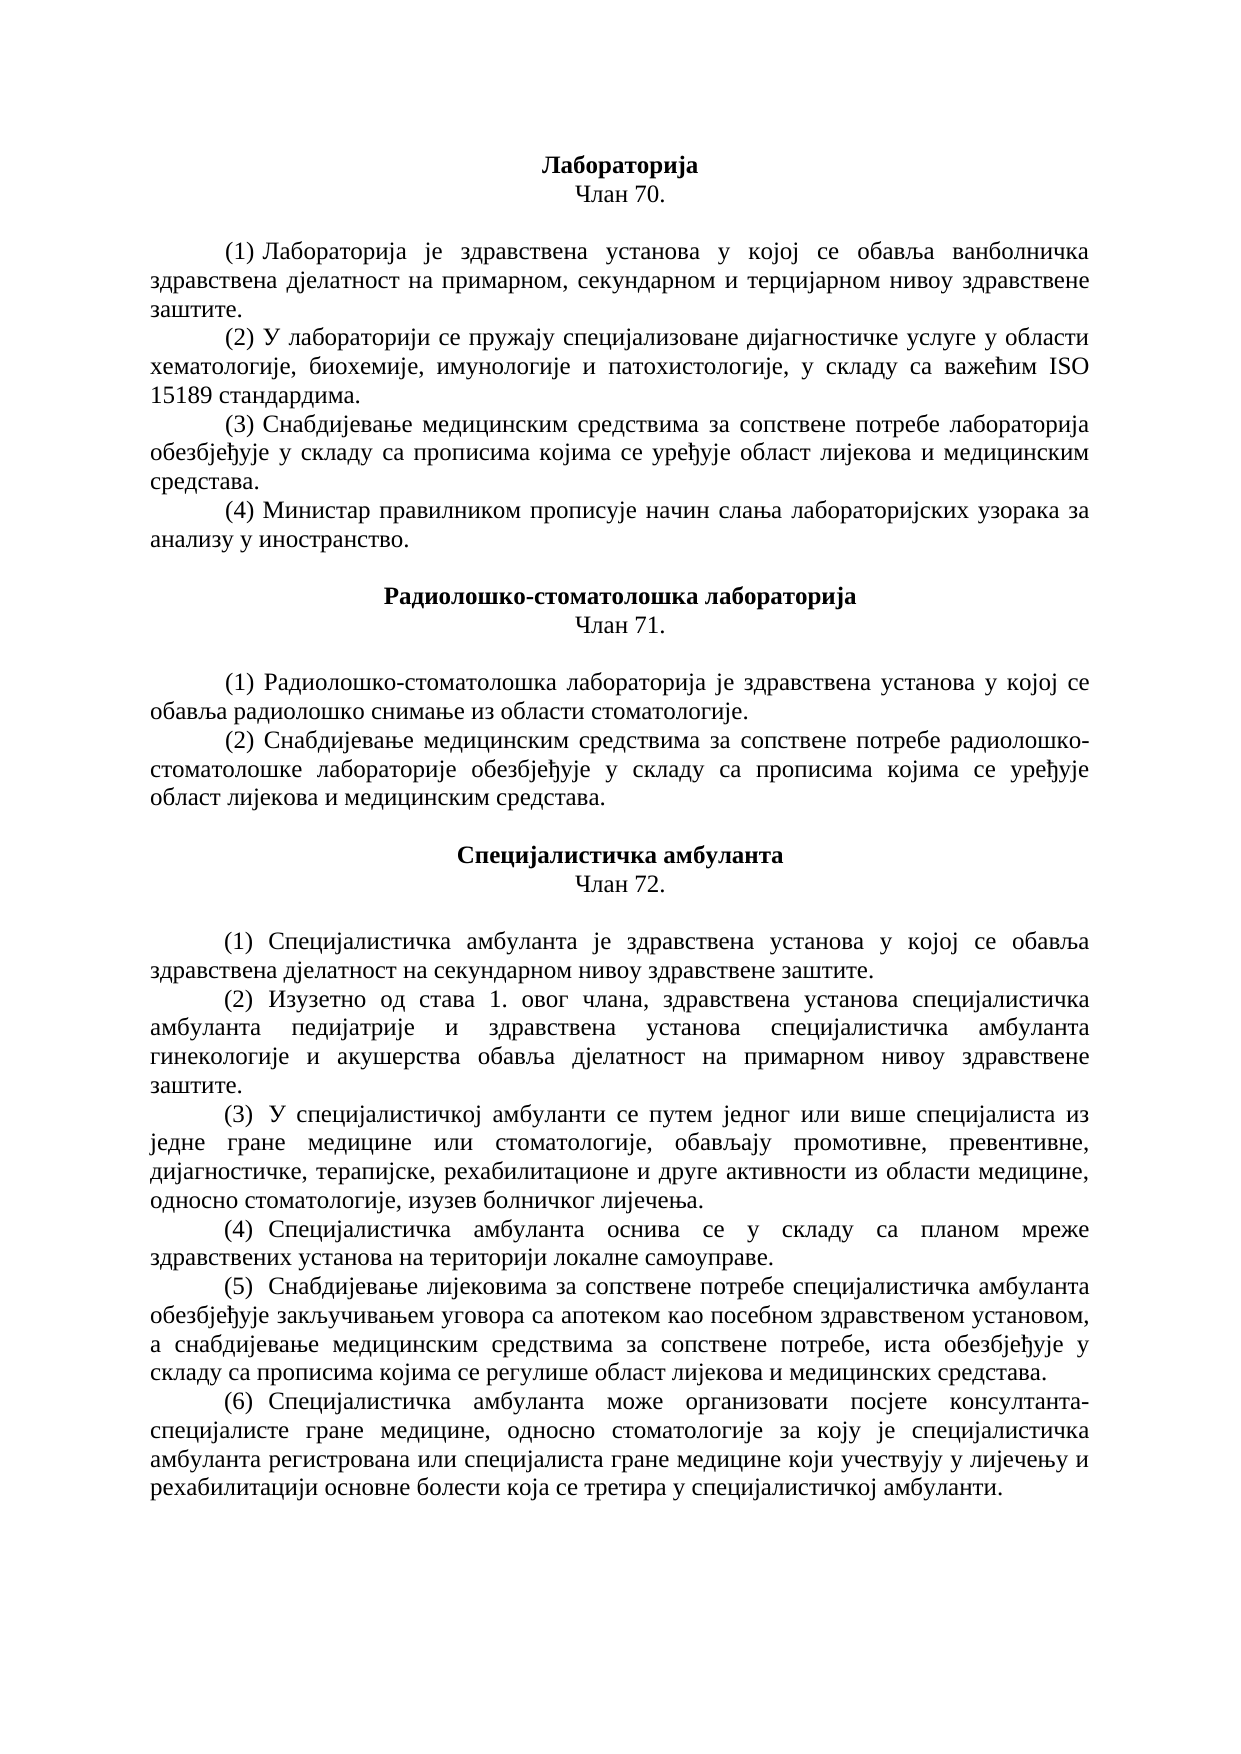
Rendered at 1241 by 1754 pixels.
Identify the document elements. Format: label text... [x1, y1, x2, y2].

text (2) Снабдијевање медицинским средствима за сопствене потребе радиолошко-стоматолошке лабораторије обезбјеђује у складу са прописима којима се уређује област лијекова и медицинским средстава. [150, 725, 1090, 811]
text Радиолошко-стоматолошка лабораторија [150, 581, 1090, 610]
list Изузетно од става 1. овог члана, здравствена установа специјалистичка амбуланта педијатрије и здравствена установа специјалистичка амбуланта гинекологије и акушерства обавља дјелатност на примарном нивоу здравствене заштите. [150, 984, 1090, 1099]
list Министар правилником прописује начин слања лабораторијских узорака за анализу у иностранство. [150, 495, 1090, 552]
text (1) Радиолошко-стоматолошка лабораторија је здравствена установа у којој се обавља радиолошко снимање из области стоматологије. [150, 667, 1090, 725]
text Члан 71. [150, 610, 1090, 639]
list Специјалистичка амбуланта оснива се у складу са планом мреже здравствених установа на територији локалне самоуправе. [150, 1214, 1090, 1271]
list У лабораторији се пружају специјализоване дијагностичке услуге у области хематологије, биохемије, имунологије и патохистологије, у складу са важећим ISO 15189 стандардима. [150, 322, 1090, 409]
text Лабораторија [150, 150, 1090, 179]
text Члан 70. [150, 179, 1090, 207]
text Специјалистичка амбуланта [150, 840, 1090, 869]
list У специјалистичкој амбуланти се путем једног или више специјалиста из једне гране медицине или стоматологије, обављају промотивне, превентивне, дијагностичке, терапијске, рехабилитационе и друге активности из области медицине, односно стоматологије, изузев болничког лијечења. [150, 1099, 1090, 1214]
list Снабдијевање медицинским средствима за сопствене потребе лабораторија обезбјеђује у складу са прописима којима се уређује област лијекова и медицинским средстава. [150, 409, 1090, 495]
list Специјалистичка амбуланта је здравствена установа у којој се обавља здравствена дјелатност на секундарном нивоу здравствене заштите. [150, 926, 1090, 984]
text Члан 72. [150, 869, 1090, 897]
list Лабораторија је здравствена установа у којој се обавља ванболничка здравствена дјелатност на примарном, секундарном и терцијарном нивоу здравствене заштите. [150, 236, 1090, 322]
list Специјалистичка амбуланта може организовати посјете консултанта-специјалисте гране медицине, односно стоматологије за коју је специјалистичка амбуланта регистрована или специјалиста гране медицине који учествују у лијечењу и рехабилитацији основне болести која се третира у специјалистичкој амбуланти. [150, 1386, 1090, 1501]
list Снабдијевање лијековима за сопствене потребе специјалистичка амбуланта обезбјеђује закључивањем уговора са апотеком као посебном здравственом установом, а снабдијевање медицинским средствима за сопствене потребе, иста обезбјеђује у складу са прописима којима се регулише област лијекова и медицинских средстава. [150, 1271, 1090, 1386]
